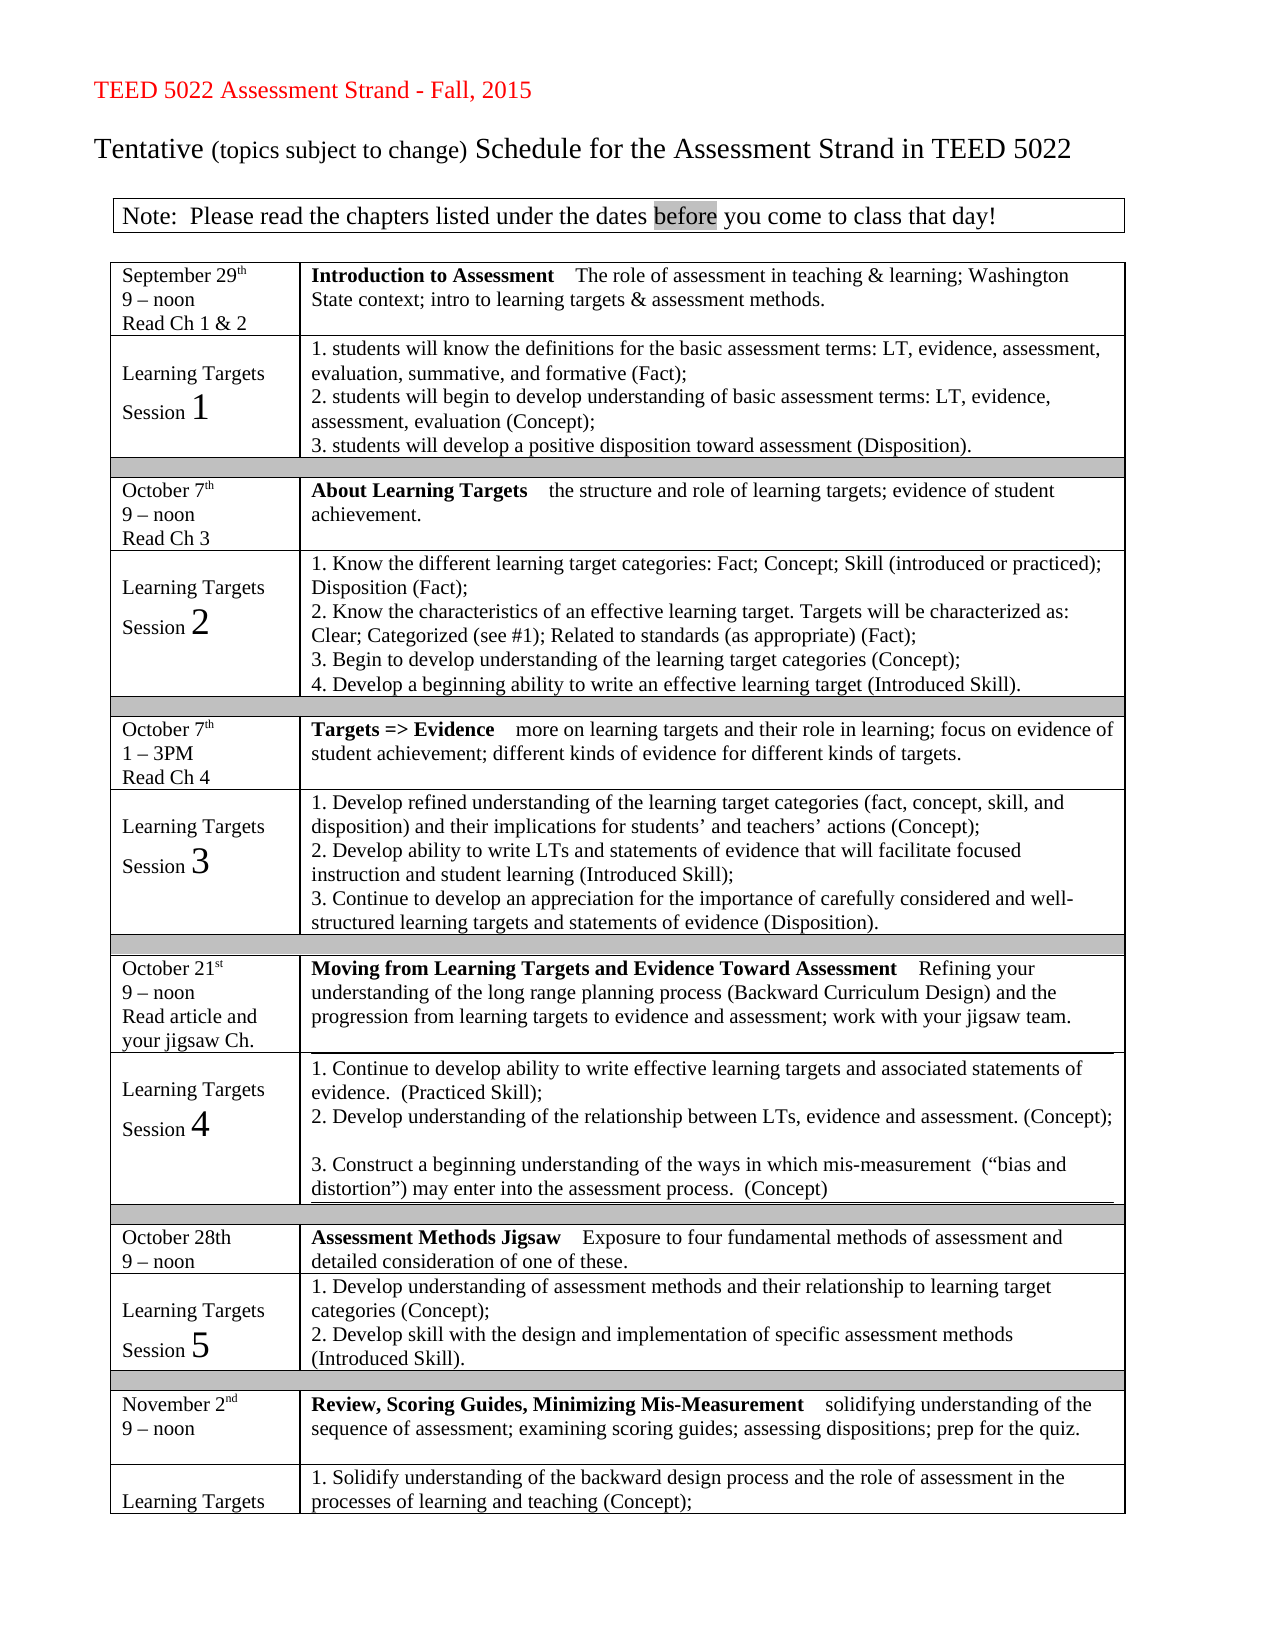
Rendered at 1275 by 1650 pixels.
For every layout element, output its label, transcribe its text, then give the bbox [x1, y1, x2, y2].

table_cell November 2nd 9 – noon [111, 1391, 299, 1464]
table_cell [111, 1465, 299, 1513]
table_cell Moving from Learning Targets and Evidence Toward Assessment Refining your understanding of the long range planning process (Backward Curriculum Design) and the progression from learning targets to evidence and assessment; work with your jigsaw team. [301, 956, 1124, 1052]
table_cell October 28th 9 – noon [111, 1225, 299, 1273]
table_cell Targets => Evidence more on learning targets and their role in learning; focus on evidence of student achievement; different kinds of evidence for different kinds of targets. [301, 717, 1124, 789]
table_cell October 21st 9 – noon Read article and your jigsaw Ch. [111, 956, 299, 1052]
table_cell 1. students will know the definitions for the basic assessment terms: LT, evidence, assessment, evaluation, summative, and formative (Fact); 2. students will begin to develop understanding of basic assessment terms: LT, evidence, assessment, evaluation (Concept); 3. students will develop a positive disposition toward assessment (Disposition). [301, 336, 1124, 457]
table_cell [301, 1465, 1124, 1513]
table_cell [111, 1371, 1124, 1390]
table_cell October 7th 1 – 3PM Read Ch 4 [111, 717, 299, 789]
table_cell Learning Targets Session 1 [111, 336, 299, 457]
table_cell [111, 458, 1124, 477]
table_cell [111, 1205, 1124, 1224]
table_cell Learning Targets Session 2 [111, 551, 299, 696]
table_cell About Learning Targets the structure and role of learning targets; evidence of student achievement. [301, 478, 1124, 550]
table_header September 29th 9 – noon Read Ch 1 & 2 [111, 263, 299, 335]
table_cell [111, 697, 1124, 716]
table_cell 1. Develop understanding of assessment methods and their relationship to learning target categories (Concept); 2. Develop skill with the design and implementation of specific assessment methods (Introduced Skill). [301, 1274, 1124, 1370]
table_header Introduction to Assessment The role of assessment in teaching & learning; Washington State context; intro to learning targets & assessment methods. [301, 263, 1124, 335]
table_cell Learning Targets Session 3 [111, 790, 299, 934]
table_cell 1. Know the different learning target categories: Fact; Concept; Skill (introduced or practiced); Disposition (Fact); 2. Know the characteristics of an effective learning target. Targets will be characterized as: Clear; Categorized (see #1); Related to standards (as appropriate) (Fact); 3. Begin to develop understanding of the learning target categories (Concept); 4. Develop a beginning ability to write an effective learning target (Introduced Skill). [301, 551, 1124, 696]
table_cell Learning Targets Session 5 [111, 1274, 299, 1370]
table_cell Assessment Methods Jigsaw Exposure to four fundamental methods of assessment and detailed consideration of one of these. [301, 1225, 1124, 1273]
table_cell 1. Develop refined understanding of the learning target categories (fact, concept, skill, and disposition) and their implications for students’ and teachers’ actions (Concept); 2. Develop ability to write LTs and statements of evidence that will facilitate focused instruction and student learning (Introduced Skill); 3. Continue to develop an appreciation for the importance of carefully considered and well-structured learning targets and statements of evidence (Disposition). [301, 790, 1124, 934]
table_cell October 7th 9 – noon Read Ch 3 [111, 478, 299, 550]
text Tentative (topics subject to change) Schedule for the Assessment Strand in TEED 5022 [94, 131, 1199, 165]
text Note: Please read the chapters listed under the dates before you come to class that day! [114, 199, 1124, 232]
table_cell 1. Continue to develop ability to write effective learning targets and associated statements of evidence. (Practiced Skill); 2. Develop understanding of the relationship between LTs, evidence and assessment. (Concept); 3. Construct a beginning understanding of the ways in which mis-measurement (“bias and distortion”) may enter into the assessment process. (Concept) [301, 1053, 1124, 1203]
table_cell Learning Targets Session 4 [111, 1053, 299, 1203]
table_cell [111, 935, 1124, 954]
table_cell Review, Scoring Guides, Minimizing Mis-Measurement solidifying understanding of the sequence of assessment; examining scoring guides; assessing dispositions; prep for the quiz. [301, 1391, 1124, 1464]
